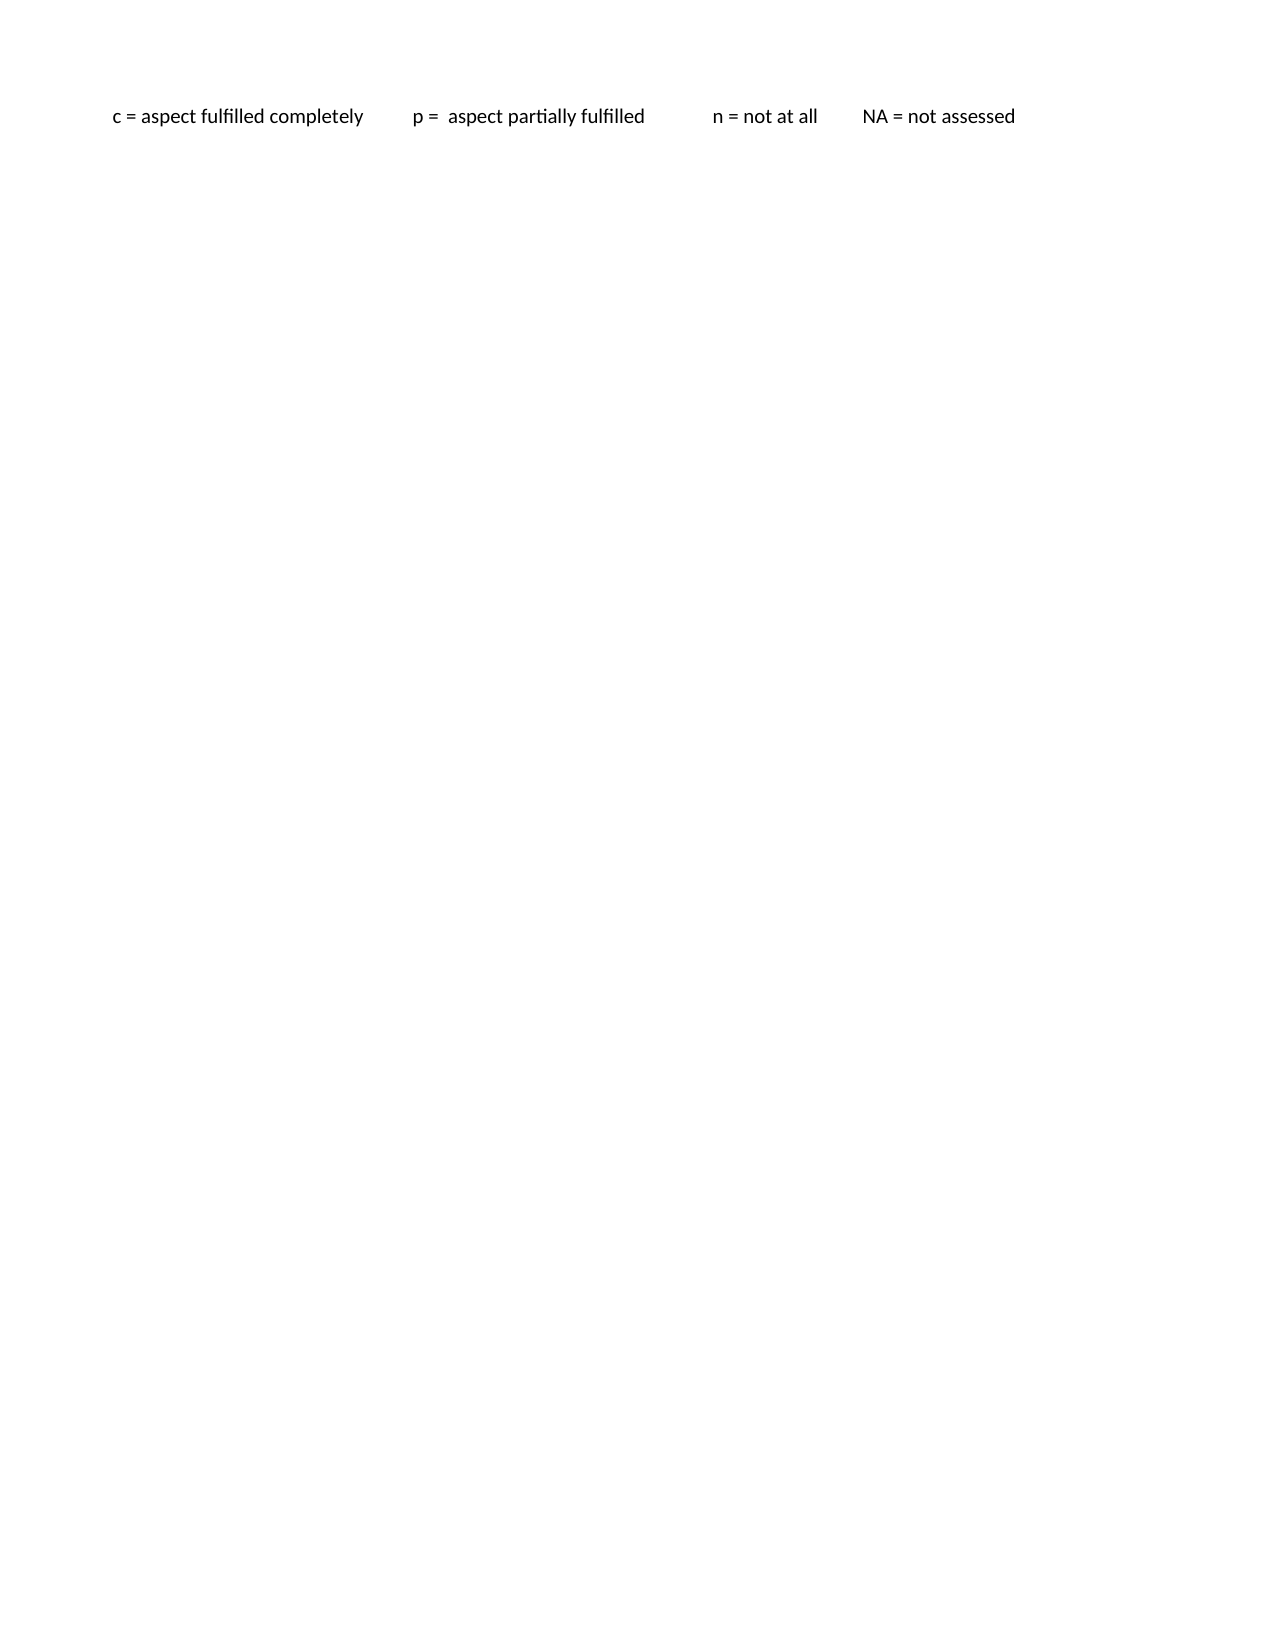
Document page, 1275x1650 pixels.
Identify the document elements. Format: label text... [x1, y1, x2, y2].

text c = aspect fulfilled completely p = aspect partially fulfilled n = not at all NA = not assessed [112, 103, 1200, 128]
